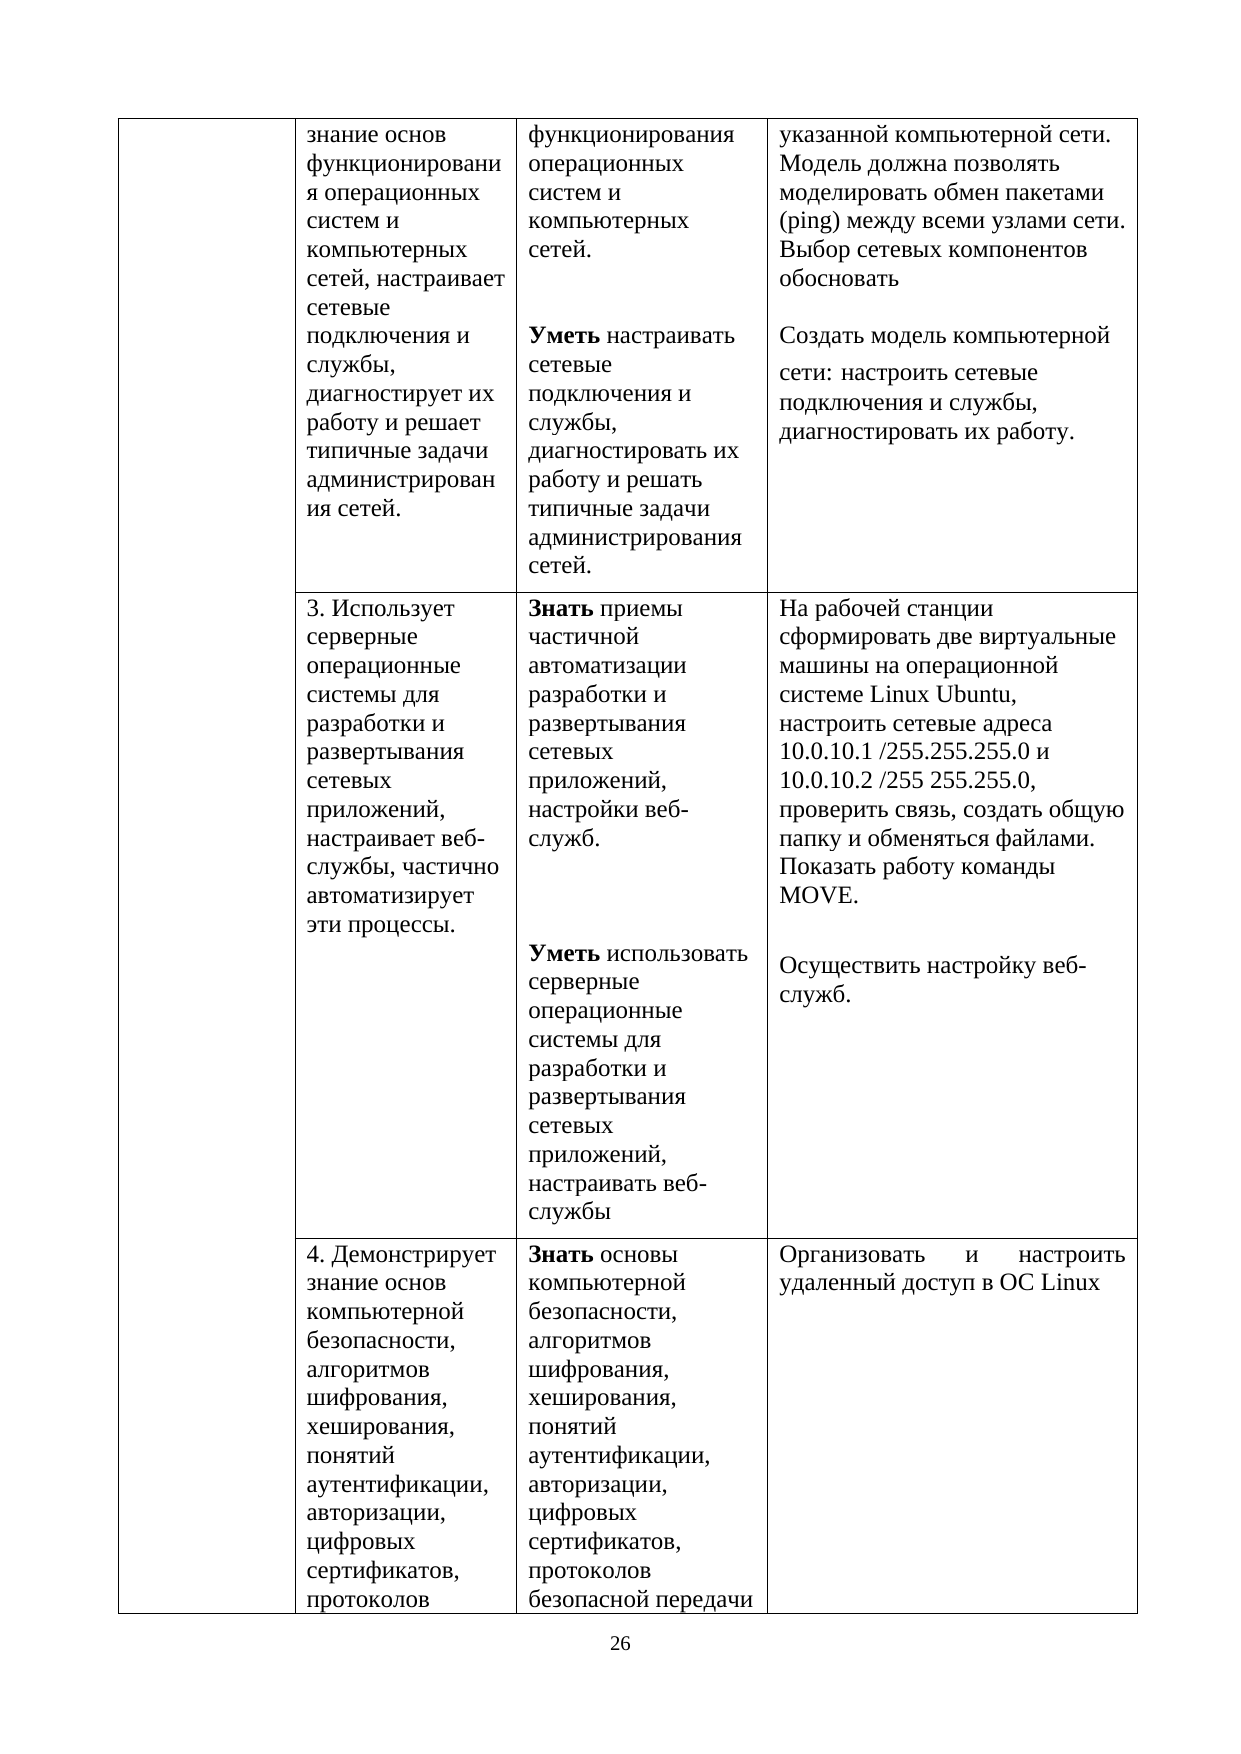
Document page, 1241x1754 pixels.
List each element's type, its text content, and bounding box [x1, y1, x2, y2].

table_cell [517, 1239, 767, 1612]
table_cell На рабочей станции сформировать две виртуальные машины на операционной системе Linux Ubuntu, настроить сетевые адреса 10.0.10.1 /255.255.255.0 и 10.0.10.2 /255 255.255.0, проверить связь, создать общую папку и обменяться файлами. Показать работу команды MOVE. Осуществить настройку веб-служб. [768, 593, 1137, 1238]
table_cell 3. Использует серверные операционные системы для разработки и развертывания сетевых приложений, настраивает веб-службы, частично автоматизирует эти процессы. [296, 593, 516, 1238]
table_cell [768, 119, 1137, 592]
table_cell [296, 1239, 516, 1612]
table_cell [296, 119, 516, 592]
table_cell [768, 1239, 1137, 1612]
table_cell Знать приемы частичной автоматизации разработки и развертывания сетевых приложений, настройки веб-служб. Уметь использовать серверные операционные системы для разработки и развертывания сетевых приложений, настраивать веб-службы [517, 593, 767, 1238]
